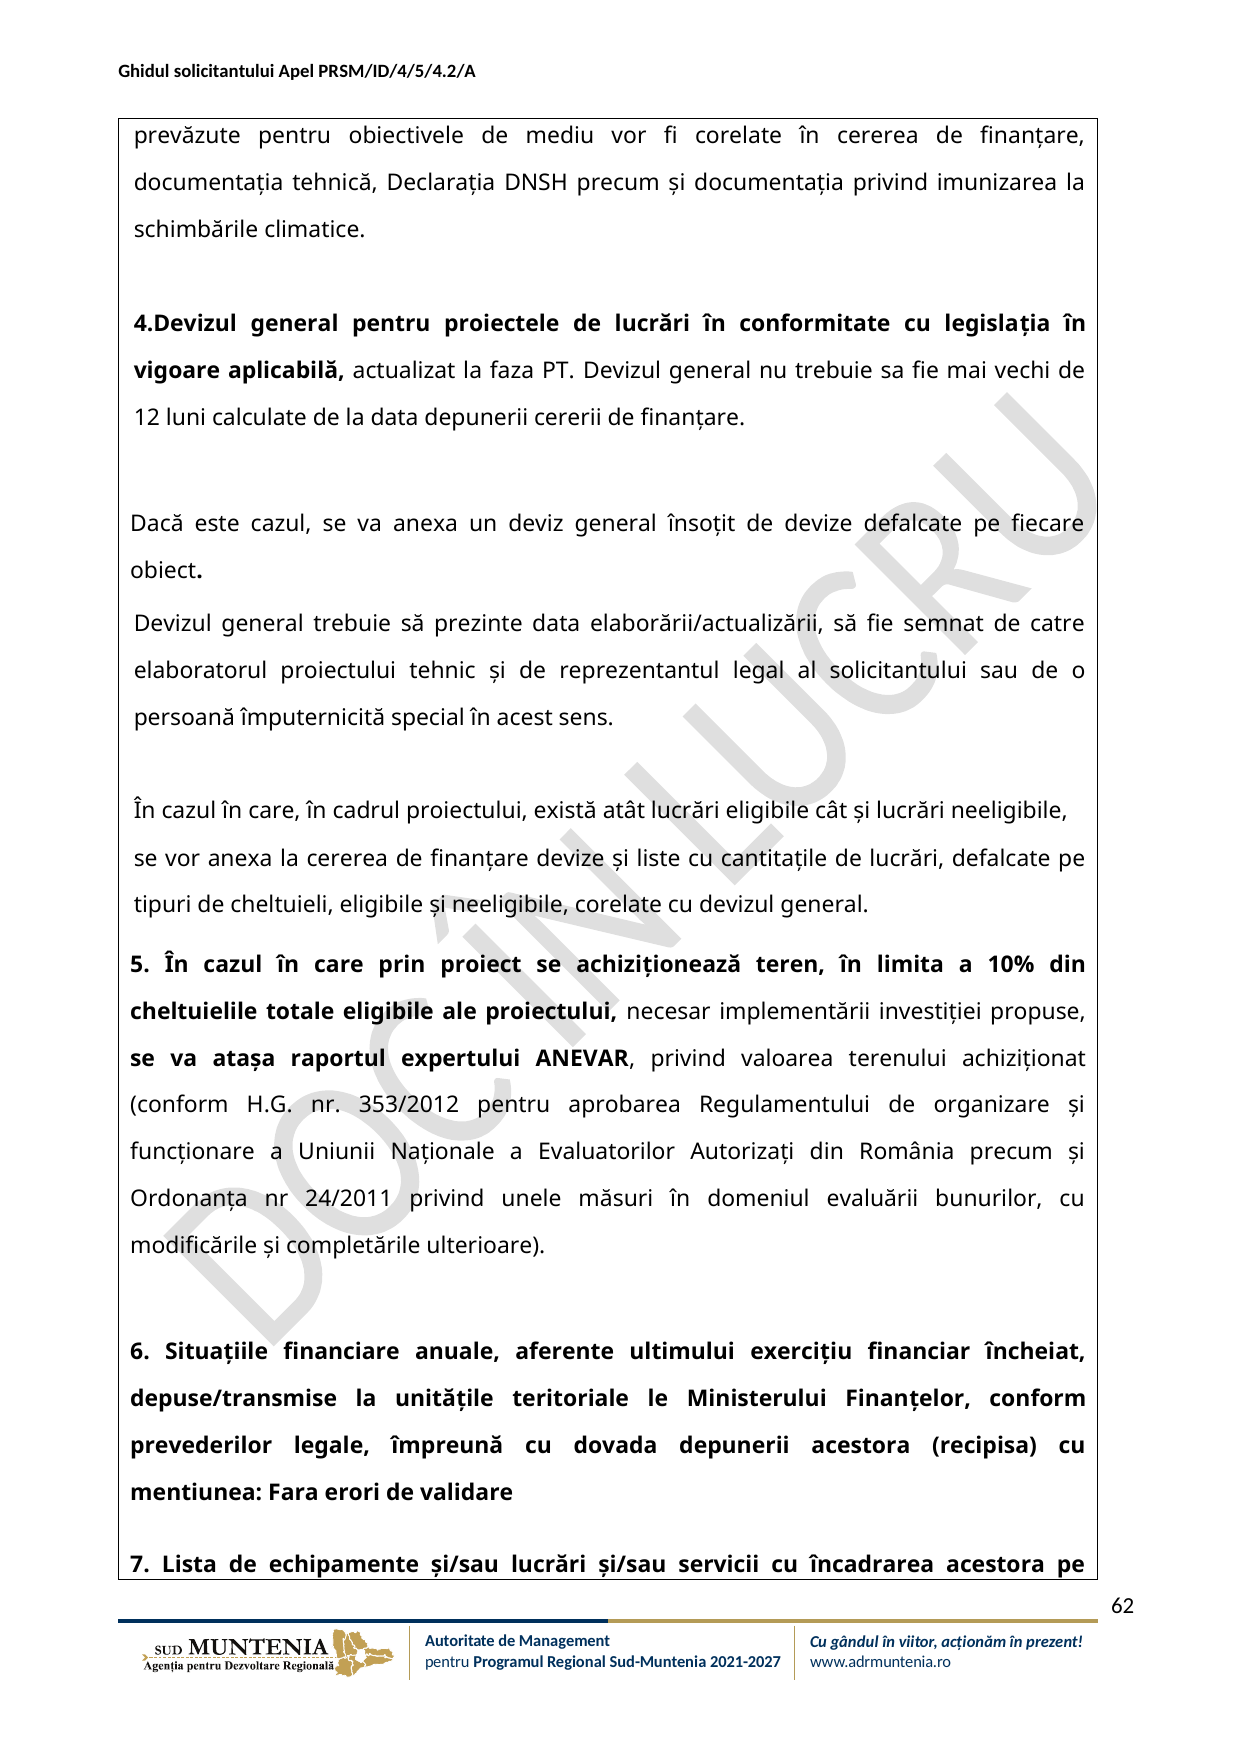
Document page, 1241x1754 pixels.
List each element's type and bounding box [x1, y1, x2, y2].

table_header [119, 119, 1097, 1579]
